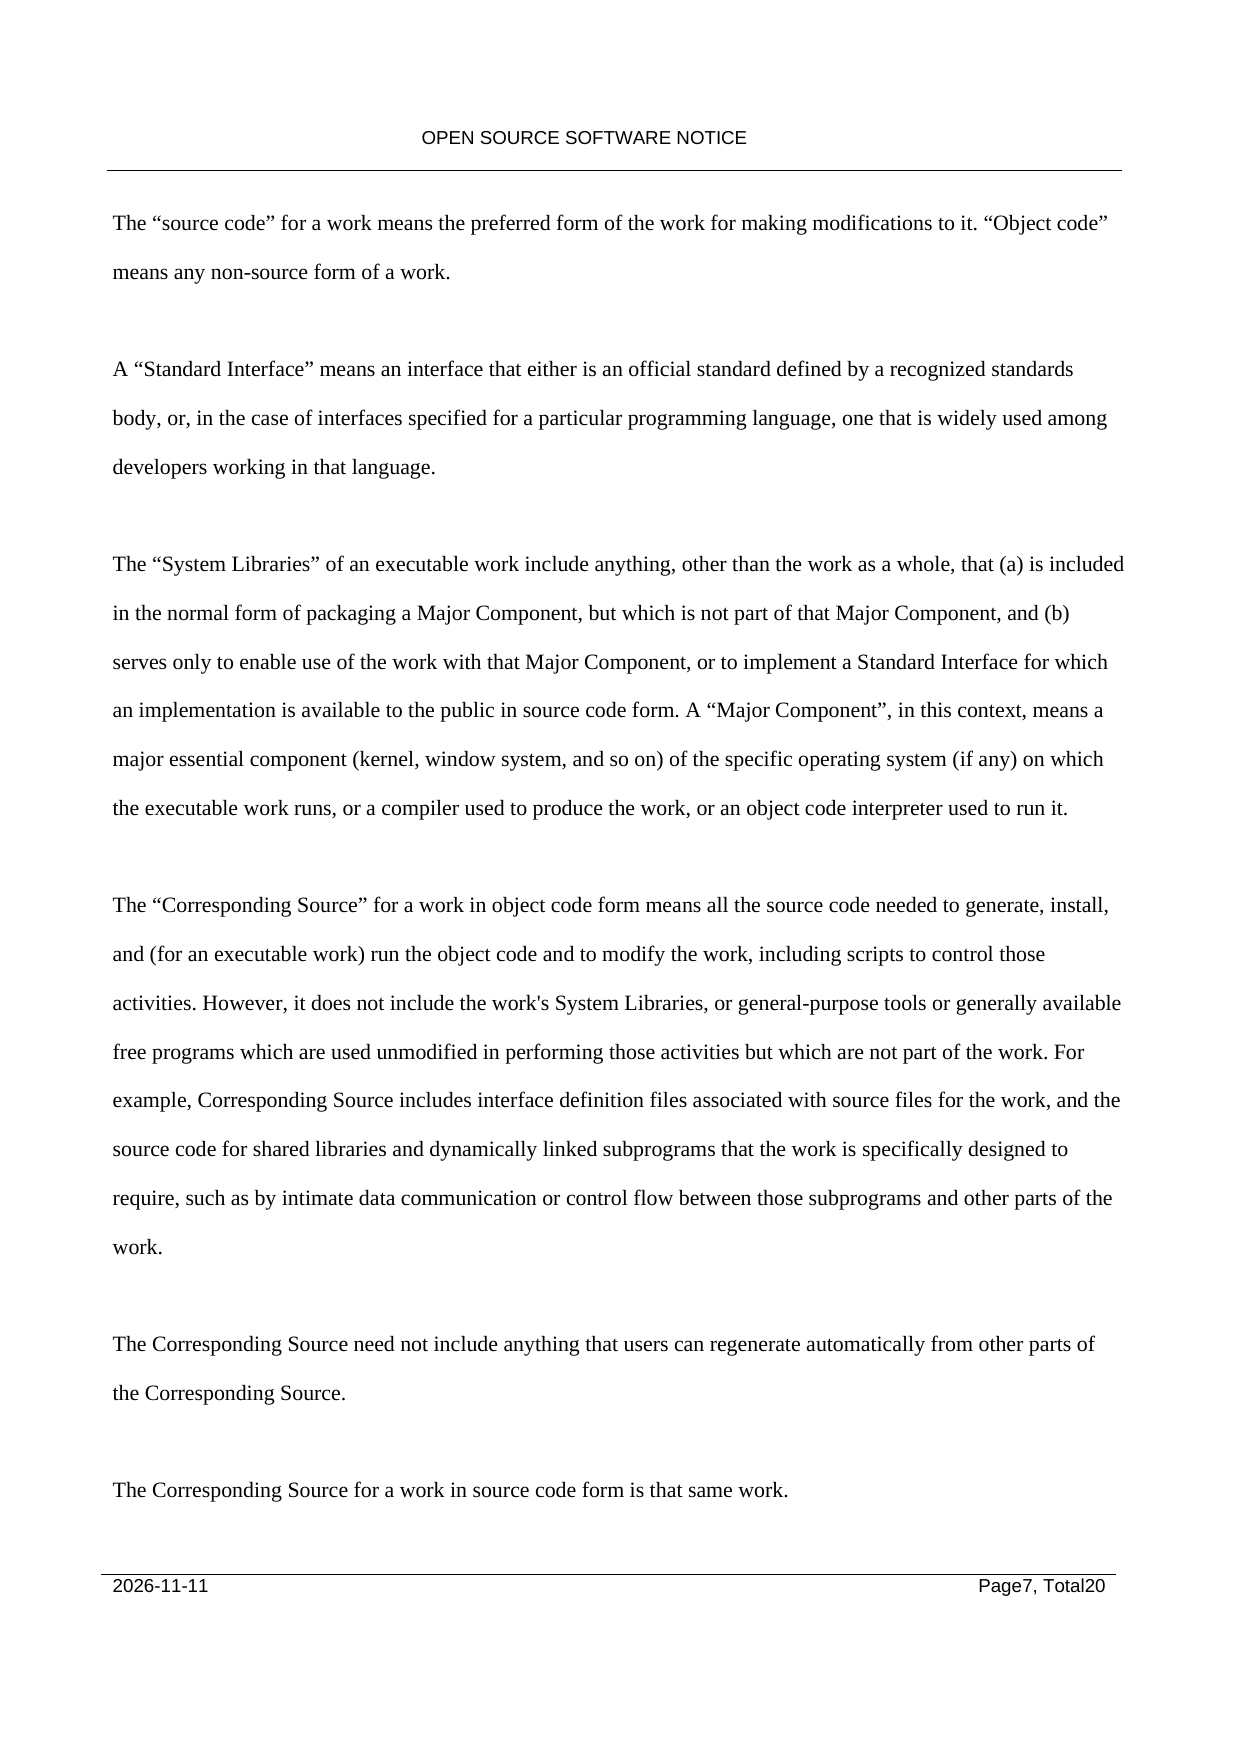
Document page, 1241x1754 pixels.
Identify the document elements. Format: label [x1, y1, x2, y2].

text [112, 206, 1128, 1506]
